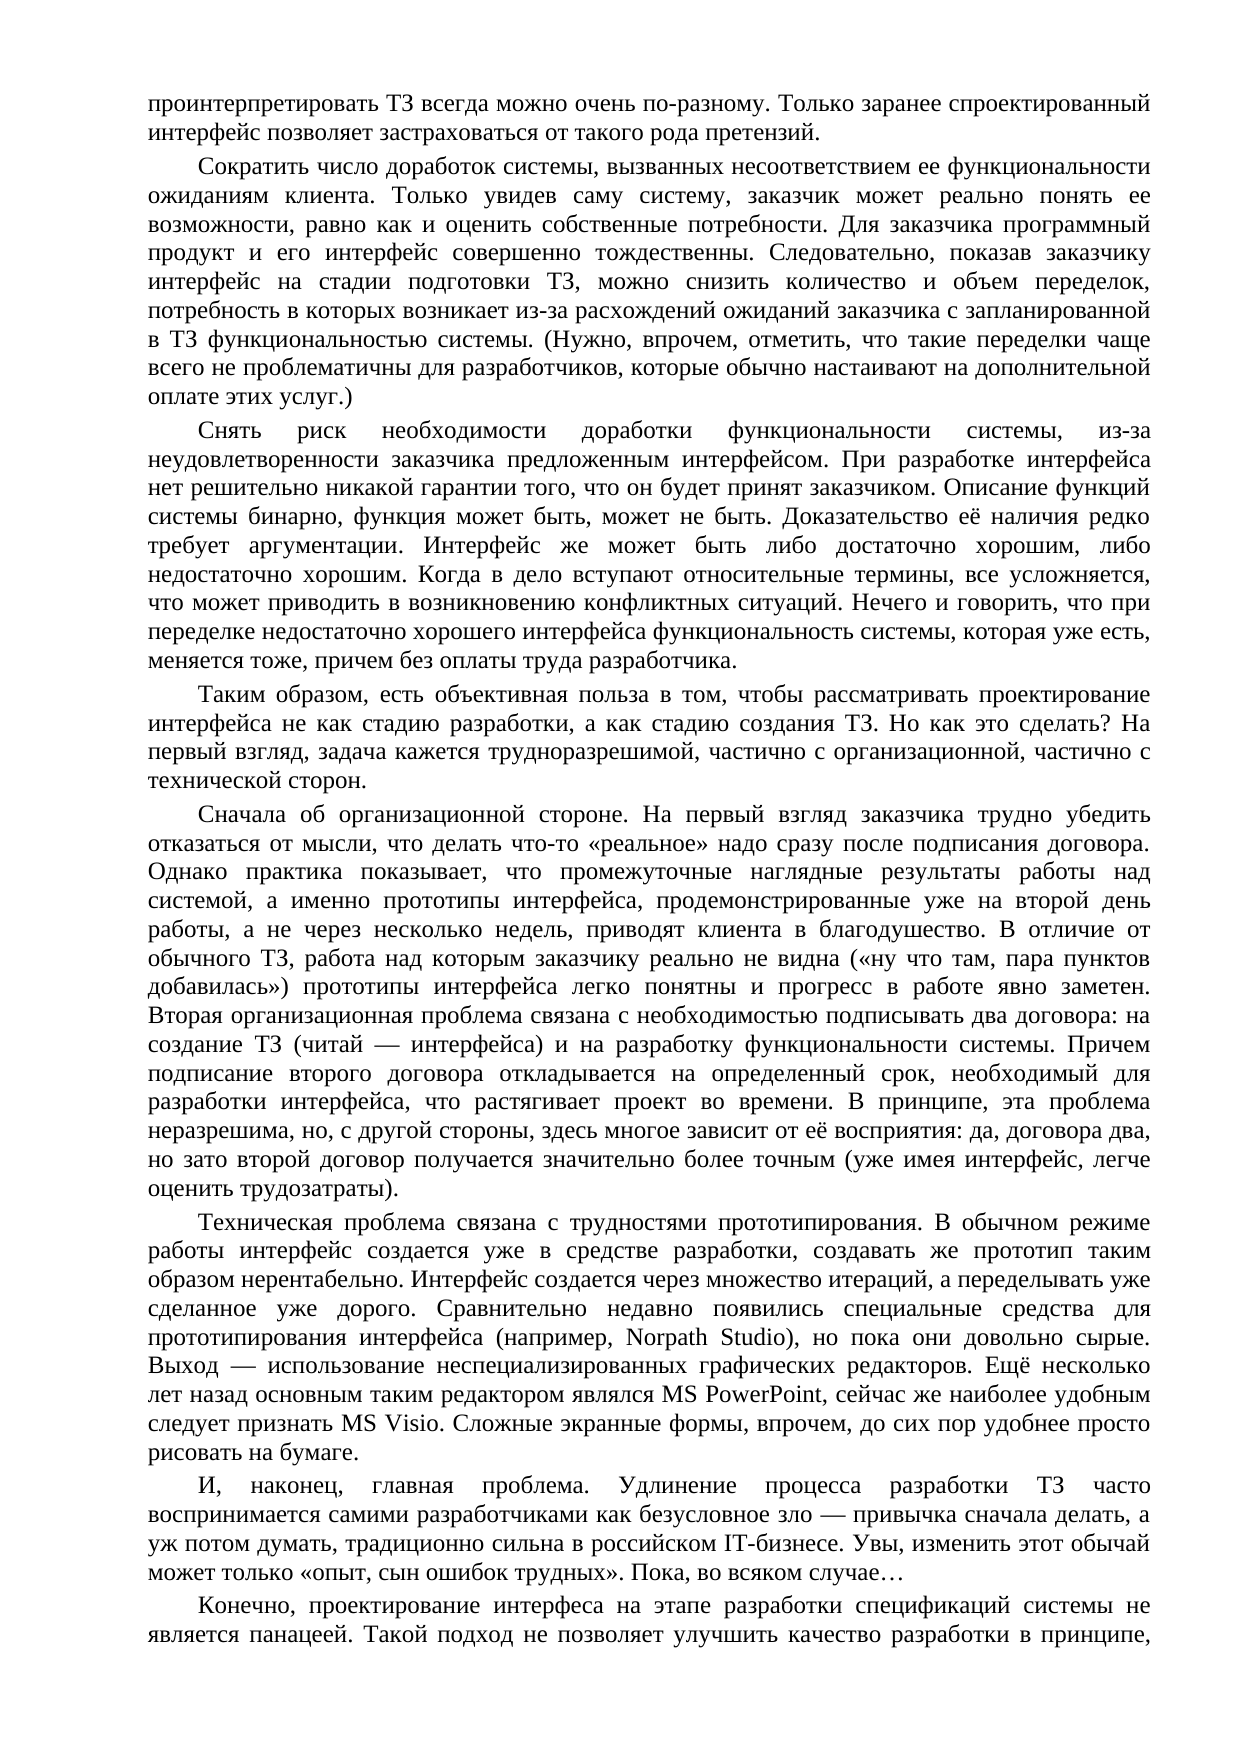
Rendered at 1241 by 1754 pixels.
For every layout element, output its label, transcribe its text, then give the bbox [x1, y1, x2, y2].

text Таким образом, есть объективная польза в том, чтобы рассматривать проектирование интерфейса не как стадию разработки, а как стадию создания ТЗ. Но как это сделать? На первый взгляд, задача кажется трудноразрешимой, частично с организационной, частично с технической сторон. [148, 679, 1152, 794]
text Техническая проблема связана с трудностями прототипирования. В обычном режиме работы интерфейс создается уже в средстве разработки, создавать же прототип таким образом нерентабельно. Интерфейс создается через множество итераций, а переделывать уже сделанное уже дорого. Сравнительно недавно появились специальные средства для прототипирования интерфейса (например, Norpath Studio), но пока они довольно сырые. Выход — использование неспециализированных графических редакторов. Ещё несколько лет назад основным таким редактором являлся MS PowerPoint, сейчас же наиболее удобным следует признать MS Visio. Сложные экранные формы, впрочем, до сих пор удобнее просто рисовать на бумаге. [148, 1207, 1152, 1465]
text Снять риск необходимости доработки функциональности системы, из-за неудовлетворенности заказчика предложенным интерфейсом. При разработке интерфейса нет решительно никакой гарантии того, что он будет принят заказчиком. Описание функций системы бинарно, функция может быть, может не быть. Доказательство её наличия редко требует аргументации. Интерфейс же может быть либо достаточно хорошим, либо недостаточно хорошим. Когда в дело вступают относительные термины, все усложняется, что может приводить в возникновению конфликтных ситуаций. Нечего и говорить, что при переделке недостаточно хорошего интерфейса функциональность системы, которая уже есть, меняется тоже, причем без оплаты труда разработчика. [148, 415, 1152, 674]
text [148, 1591, 1152, 1648]
text Сначала об организационной стороне. На первый взгляд заказчика трудно убедить отказаться от мысли, что делать что-то «реальное» надо сразу после подписания договора. Однако практика показывает, что промежуточные наглядные результаты работы над системой, а именно прототипы интерфейса, продемонстрированные уже на второй день работы, а не через несколько недель, приводят клиента в благодушество. В отличие от обычного ТЗ, работа над которым заказчику реально не видна («ну что там, пара пунктов добавилась») прототипы интерфейса легко понятны и прогресс в работе явно заметен. Вторая организационная проблема связана с необходимостью подписывать два договора: на создание ТЗ (читай — интерфейса) и на разработку функциональности системы. Причем подписание второго договора откладывается на определенный срок, необходимый для разработки интерфейса, что растягивает проект во времени. В принципе, эта проблема неразрешима, но, с другой стороны, здесь многое зависит от её восприятия: да, договора два, но зато второй договор получается значительно более точным (уже имея интерфейс, легче оценить трудозатраты). [148, 799, 1152, 1201]
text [148, 88, 1152, 146]
text Сократить число доработок системы, вызванных несоответствием ее функциональности ожиданиям клиента. Только увидев саму систему, заказчик может реально понять ее возможности, равно как и оценить собственные потребности. Для заказчика программный продукт и его интерфейс совершенно тождественны. Следовательно, показав заказчику интерфейс на стадии подготовки ТЗ, можно снизить количество и объем переделок, потребность в которых возникает из-за расхождений ожиданий заказчика с запланированной в ТЗ функциональностью системы. (Нужно, впрочем, отметить, что такие переделки чаще всего не проблематичны для разработчиков, которые обычно настаивают на дополнительной оплате этих услуг.) [148, 151, 1152, 410]
text И, наконец, главная проблема. Удлинение процесса разработки ТЗ часто воспринимается самими разработчиками как безусловное зло — привычка сначала делать, а уж потом думать, традиционно сильна в российском IT-бизнесе. Увы, изменить этот обычай может только «опыт, сын ошибок трудных». Пока, во всяком случае… [148, 1470, 1152, 1585]
